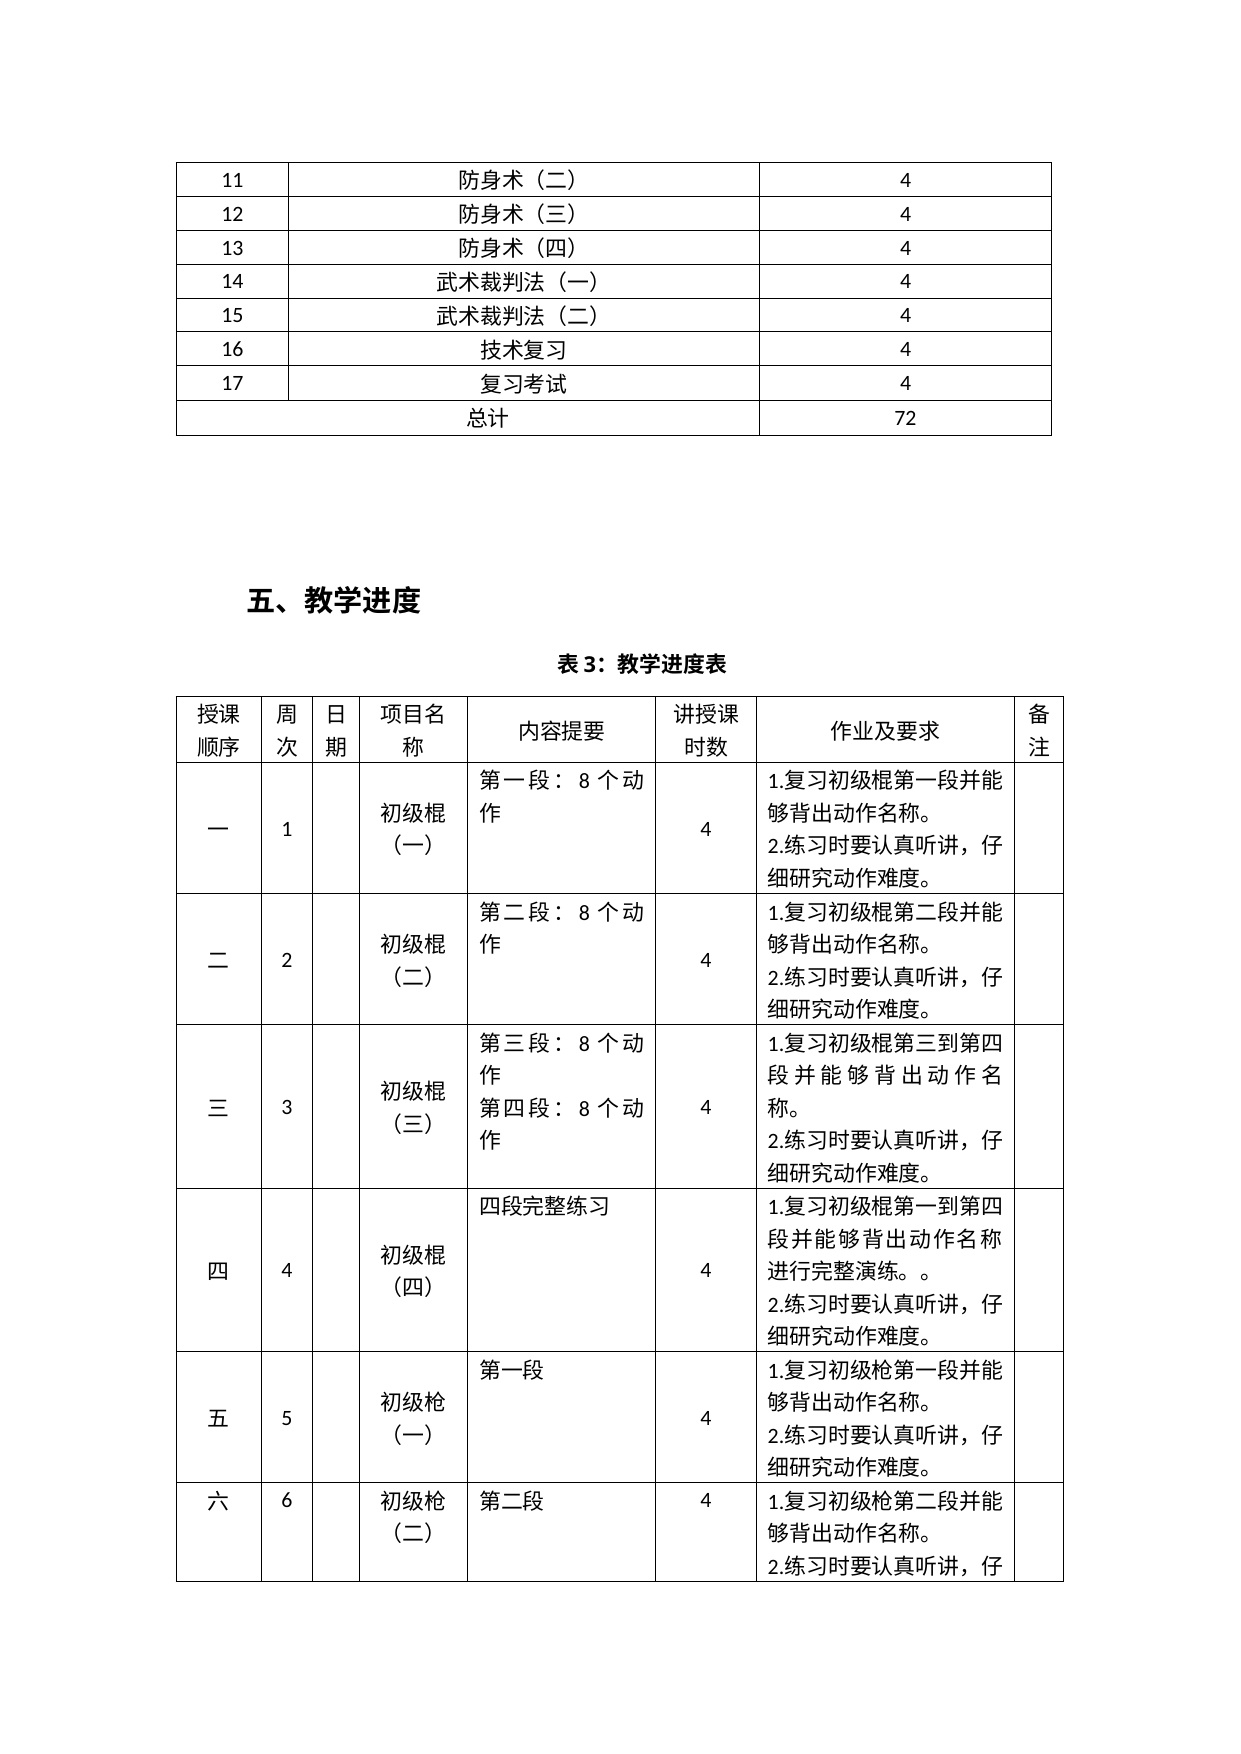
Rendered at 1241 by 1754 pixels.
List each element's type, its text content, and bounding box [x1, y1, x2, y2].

table_cell [313, 1352, 359, 1482]
table_cell 4 [656, 894, 756, 1024]
table_cell 17 [177, 366, 288, 400]
table_header 内容提要 [468, 697, 655, 762]
table_cell [313, 1483, 359, 1581]
table_cell 5 [262, 1352, 312, 1482]
table_cell [313, 894, 359, 1024]
table_cell 4 [656, 1189, 756, 1351]
table_header 日期 [313, 697, 359, 762]
table_cell 第三段：8个动作 第四段：8个动作 [468, 1025, 655, 1188]
table_header 讲授课时数 [656, 697, 756, 762]
table_cell 1 [262, 763, 312, 893]
table_cell 2 [262, 894, 312, 1024]
table_cell 16 [177, 332, 288, 365]
table_cell 防身术（二） [289, 163, 759, 196]
table_cell 第一段 [468, 1352, 655, 1482]
text 五、教学进度 [187, 566, 1053, 631]
table_cell 1.复习初级枪第一段并能够背出动作名称。 2.练习时要认真听讲，仔细研究动作难度。 [757, 1352, 1014, 1482]
table_cell 1.复习初级棍第一段并能够背出动作名称。 2.练习时要认真听讲，仔细研究动作难度。 [757, 763, 1014, 893]
table_cell 4 [760, 332, 1051, 365]
table_cell 二 [177, 894, 261, 1024]
table_cell 13 [177, 231, 288, 263]
table_cell 四段完整练习 [468, 1189, 655, 1351]
table_cell [1015, 1025, 1063, 1188]
table_cell 3 [262, 1025, 312, 1188]
table_cell 72 [760, 401, 1051, 435]
table_cell 武术裁判法（一） [289, 265, 759, 297]
table_cell 4 [656, 1352, 756, 1482]
table_header 授课顺序 [177, 697, 261, 762]
table_header 备注 [1015, 697, 1063, 762]
table_cell 初级枪（一） [360, 1352, 467, 1482]
table_cell [313, 763, 359, 893]
table_cell 1.复习初级棍第二段并能够背出动作名称。 2.练习时要认真听讲，仔细研究动作难度。 [757, 894, 1014, 1024]
table_cell 防身术（四） [289, 231, 759, 263]
table_cell 复习考试 [289, 366, 759, 400]
table_cell 6 [262, 1483, 312, 1581]
table_cell 五 [177, 1352, 261, 1482]
table_cell 4 [760, 265, 1051, 297]
table_cell [313, 1025, 359, 1188]
table_cell 4 [760, 299, 1051, 331]
table_cell 第二段 [468, 1483, 655, 1581]
table_cell 12 [177, 197, 288, 230]
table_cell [757, 1483, 1014, 1581]
table_cell 一 [177, 763, 261, 893]
table_cell 1.复习初级棍第三到第四段并能够背出动作名称。 2.练习时要认真听讲，仔细研究动作难度。 [757, 1025, 1014, 1188]
table_cell [1015, 894, 1063, 1024]
table_cell [1015, 1483, 1063, 1581]
table_header 周次 [262, 697, 312, 762]
table_cell 总计 [177, 401, 759, 435]
table_cell 初级棍（四） [360, 1189, 467, 1351]
table_cell 4 [656, 1025, 756, 1188]
table_cell [1015, 1189, 1063, 1351]
table_cell [1015, 1352, 1063, 1482]
table_cell 初级棍（三） [360, 1025, 467, 1188]
table_header 作业及要求 [757, 697, 1014, 762]
table_cell 三 [177, 1025, 261, 1188]
table_cell 1.复习初级棍第一到第四段并能够背出动作名称进行完整演练。。 2.练习时要认真听讲，仔细研究动作难度。 [757, 1189, 1014, 1351]
table_cell 15 [177, 299, 288, 331]
table_cell 四 [177, 1189, 261, 1351]
table_cell 11 [177, 163, 288, 196]
table_cell 第二段：8个动作 [468, 894, 655, 1024]
table_cell 4 [760, 197, 1051, 230]
text 表3：教学进度表 [187, 647, 1053, 680]
table_cell 防身术（三） [289, 197, 759, 230]
table_cell 初级棍（二） [360, 894, 467, 1024]
table_cell 初级棍（一） [360, 763, 467, 893]
table_cell 4 [656, 763, 756, 893]
table_cell 六 [177, 1483, 261, 1581]
table_cell 4 [656, 1483, 756, 1581]
table_cell 第一段：8个动作 [468, 763, 655, 893]
table_cell [1015, 763, 1063, 893]
table_cell [313, 1189, 359, 1351]
table_header 项目名称 [360, 697, 467, 762]
table_cell 4 [760, 231, 1051, 263]
table_cell 14 [177, 265, 288, 297]
table_cell 初级枪（二） [360, 1483, 467, 1581]
table_cell 4 [262, 1189, 312, 1351]
table_cell 4 [760, 366, 1051, 400]
table_cell 武术裁判法（二） [289, 299, 759, 331]
table_cell 技术复习 [289, 332, 759, 365]
table_cell 4 [760, 163, 1051, 196]
